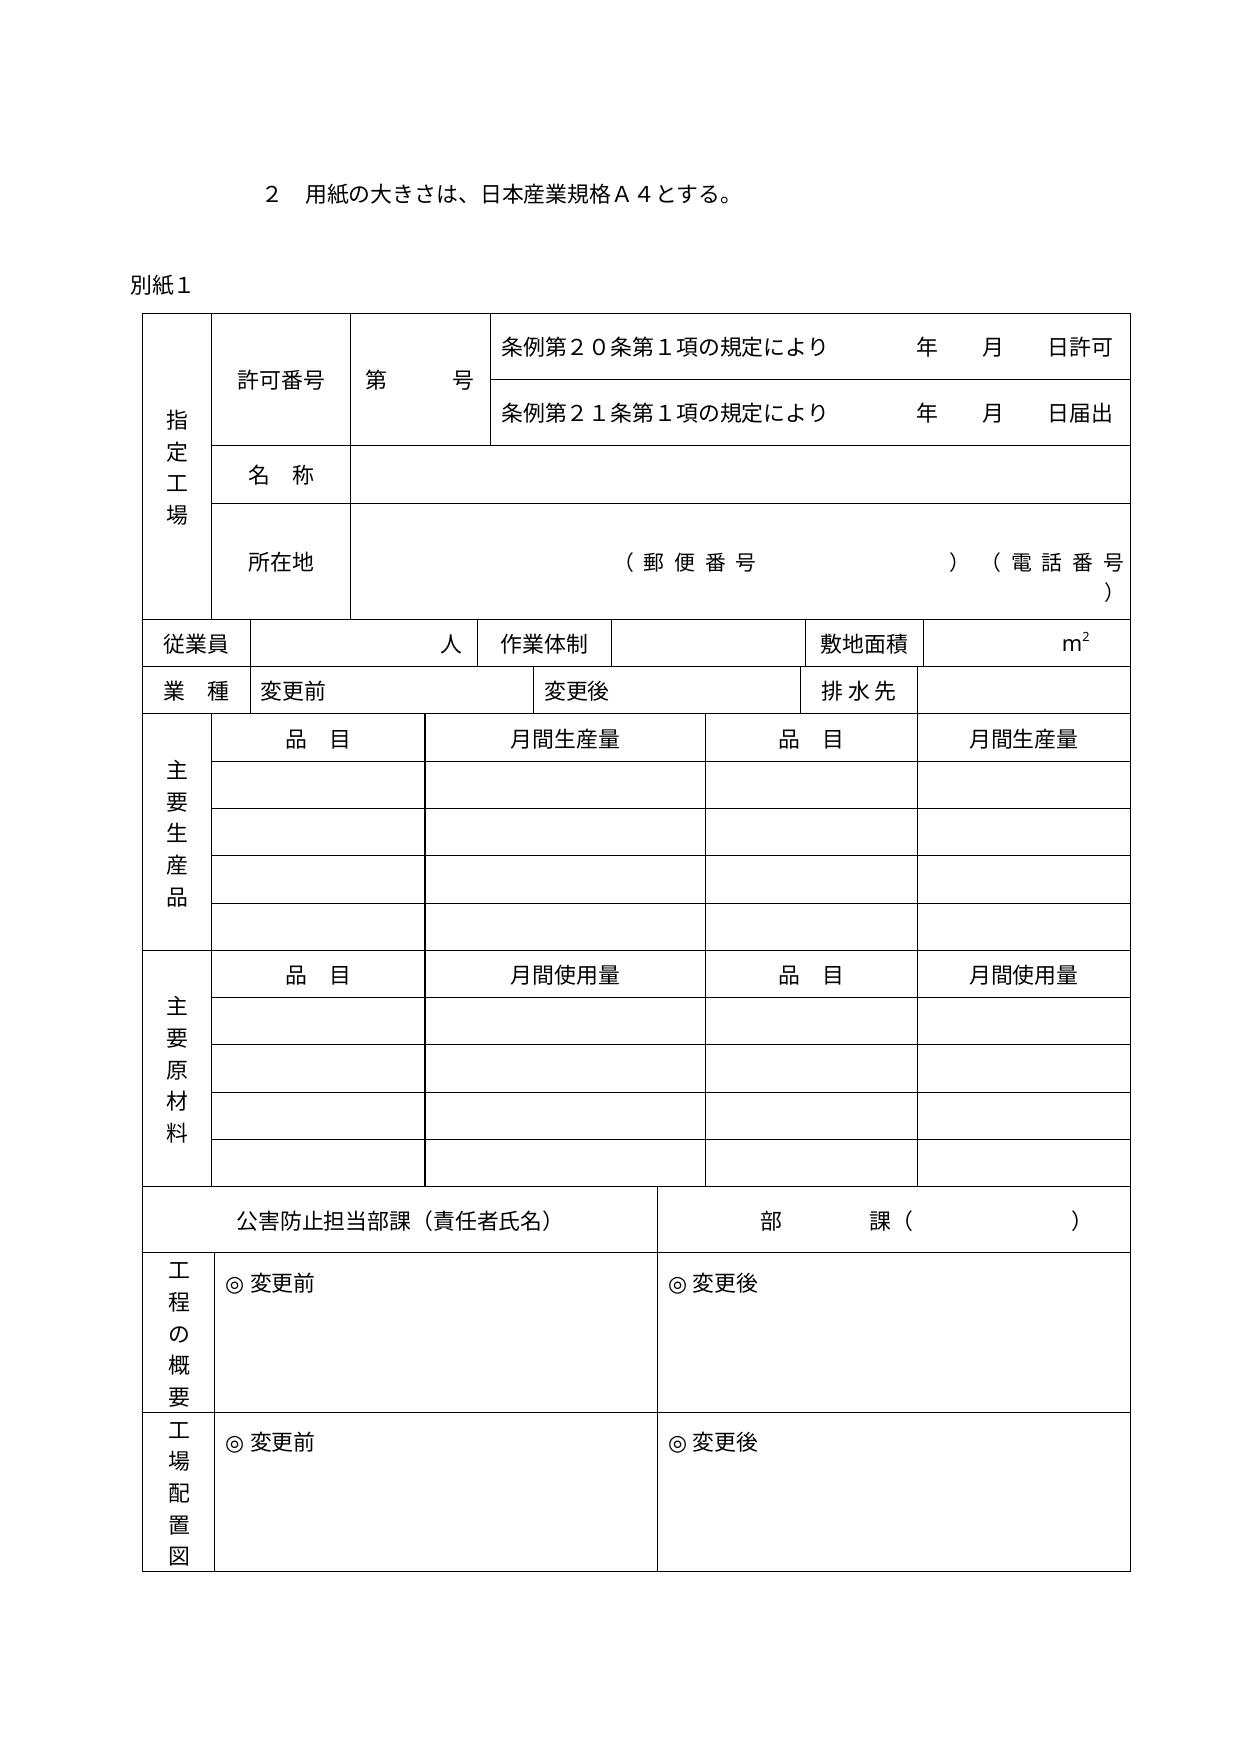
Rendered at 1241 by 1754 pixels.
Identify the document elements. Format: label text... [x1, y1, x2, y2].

table_cell [426, 1045, 705, 1092]
table_cell 品 目 [706, 951, 917, 997]
table_header 指 定 工 場 [143, 314, 211, 619]
table_cell ◎ 変更前 [215, 1413, 657, 1571]
table_cell 部 課（ ） [658, 1187, 1130, 1252]
table_cell 品 目 [212, 951, 424, 997]
table_cell ◎ 変更前 [215, 1253, 657, 1412]
table_cell 品 目 [212, 714, 424, 761]
table_cell [212, 762, 424, 808]
table_cell [706, 856, 917, 902]
table_cell 敷地面積 [806, 620, 923, 666]
table_cell [706, 998, 917, 1044]
table_cell [426, 856, 705, 902]
table_header 許可番号 [212, 314, 350, 445]
table_cell [706, 904, 917, 950]
table_cell [918, 856, 1130, 902]
table_header 条例第２０条第１項の規定により 年 月 日許可 [491, 314, 1130, 379]
table_cell 名 称 [212, 446, 350, 502]
text ２ 用紙の大きさは、日本産業規格Ａ４とする。 [130, 177, 1110, 209]
table_cell [351, 446, 1130, 502]
table_cell 業 種 [143, 667, 250, 713]
table_cell 所在地 [212, 504, 350, 619]
table_cell [918, 904, 1130, 950]
table_cell [918, 1140, 1130, 1186]
table_cell [918, 667, 1130, 713]
table_cell [212, 856, 424, 902]
table_cell 月間使用量 [426, 951, 705, 997]
table_cell [212, 1140, 424, 1186]
table_cell [212, 809, 424, 855]
table_cell [426, 809, 705, 855]
table_cell [212, 904, 424, 950]
table_cell [426, 762, 705, 808]
table_cell [706, 1045, 917, 1092]
table_cell 月間生産量 [918, 714, 1130, 761]
table_cell 条例第２１条第１項の規定により 年 月 日届出 [491, 380, 1130, 445]
table_cell [212, 998, 424, 1044]
table_cell 排 水 先 [801, 667, 917, 713]
table_cell 主 要 原 材 料 [143, 951, 211, 1186]
table_cell [426, 998, 705, 1044]
text 別紙１ [130, 268, 1110, 300]
table_cell 従業員 [143, 620, 250, 666]
table_header 第 号 [351, 314, 490, 445]
table_cell [212, 1045, 424, 1092]
table_cell m2 [924, 620, 1130, 666]
table_cell 変更後 [534, 667, 800, 713]
table_cell [918, 1045, 1130, 1092]
table_cell 月間使用量 [918, 951, 1130, 997]
table_cell ◎ 変更後 [658, 1413, 1130, 1571]
table_cell [426, 904, 705, 950]
table_cell （郵便番号 ）（電話番号 ） [351, 504, 1130, 619]
table_cell [612, 620, 805, 666]
table_cell [426, 1140, 705, 1186]
table_cell [706, 809, 917, 855]
table_cell [212, 1093, 424, 1139]
table_cell 変更前 [251, 667, 533, 713]
table_cell [706, 1093, 917, 1139]
table_cell 月間生産量 [426, 714, 705, 761]
table_cell 工 程 の 概 要 [143, 1253, 214, 1412]
table_cell 主 要 生 産 品 [143, 714, 211, 950]
table_cell 人 [251, 620, 477, 666]
table_cell 公害防止担当部課（責任者氏名） [143, 1187, 657, 1252]
table_cell [918, 809, 1130, 855]
table_cell [706, 762, 917, 808]
table_cell [918, 998, 1130, 1044]
table_cell [706, 1140, 917, 1186]
table_cell [918, 1093, 1130, 1139]
table_cell 工 場 配 置 図 [143, 1413, 214, 1571]
table_cell 品 目 [706, 714, 917, 761]
table_cell 作業体制 [478, 620, 611, 666]
table_cell [918, 762, 1130, 808]
table_cell ◎ 変更後 [658, 1253, 1130, 1412]
table_cell [426, 1093, 705, 1139]
